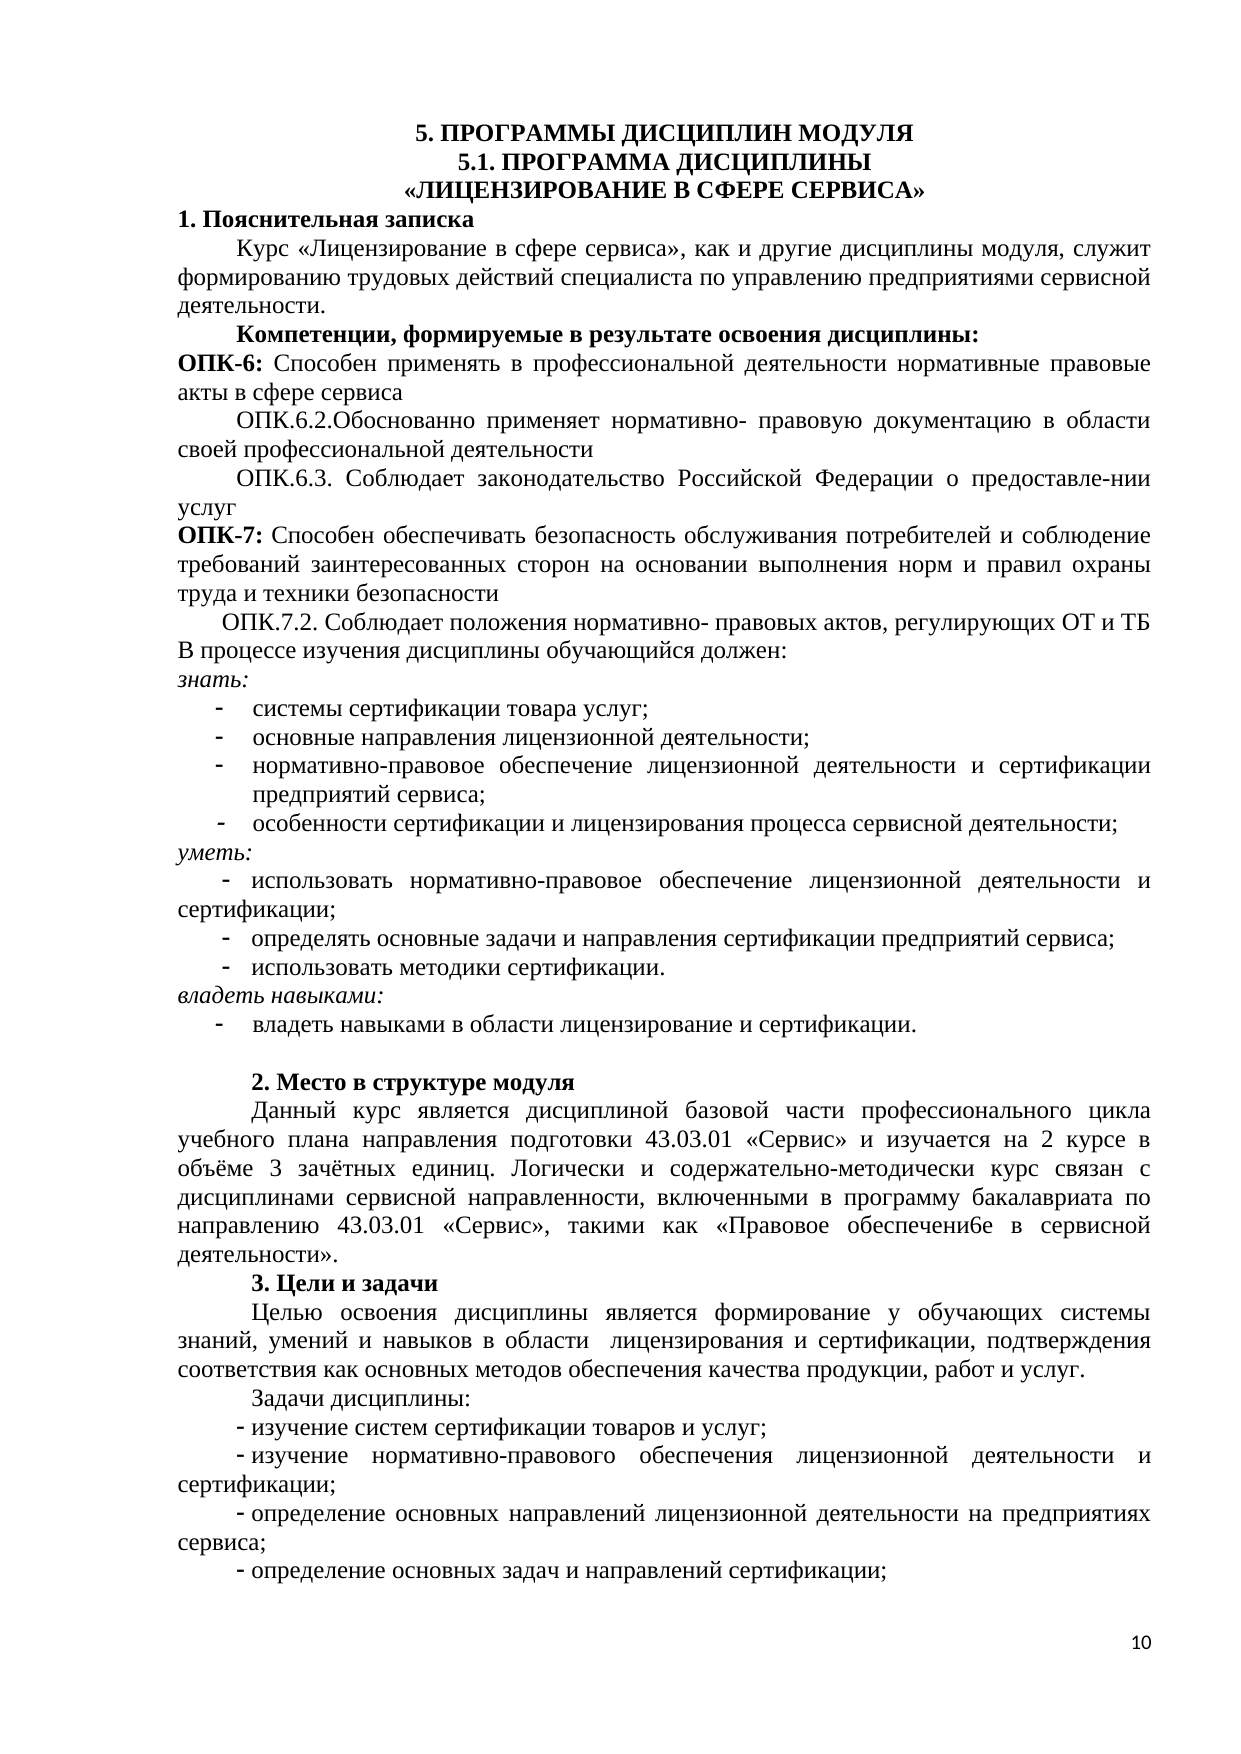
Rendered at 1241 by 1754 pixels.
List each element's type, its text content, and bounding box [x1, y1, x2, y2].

text 3. Цели и задачи [177, 1268, 1152, 1297]
text «ЛИЦЕНЗИРОВАНИЕ В СФЕРЕ СЕРВИСА» [177, 176, 1152, 204]
text ОПК.6.3. Соблюдает законодательство Российской Федерации о предоставле-нии услуг [177, 463, 1152, 521]
text ОПК.7.2. Соблюдает положения нормативно- правовых актов, регулирующих ОТ и ТБ [177, 607, 1152, 636]
text владеть навыками: [177, 981, 1152, 1009]
list определение основных задач и направлений сертификации; [177, 1556, 1152, 1584]
text Целью освоения дисциплины является формирование у обучающих системы знаний, умений и навыков в области лицензирования и сертификации, подтверждения соответствия как основных методов обеспечения качества продукции, работ и услуг. [177, 1297, 1152, 1383]
text 5.1. ПРОГРАММА ДИСЦИПЛИНЫ [177, 147, 1152, 176]
text уметь: [177, 837, 1152, 866]
text Курс «Лицензирование в сфере сервиса», как и другие дисциплины модуля, служит формированию трудовых действий специалиста по управлению предприятиями сервисной деятельности. [177, 233, 1152, 319]
text Задачи дисциплины: [177, 1383, 1152, 1412]
list изучение систем сертификации товаров и услуг; [177, 1412, 1152, 1441]
text ОПК.6.2.Обоснованно применяет нормативно- правовую документацию в области своей профессиональной деятельности [177, 406, 1152, 463]
text знать: [177, 664, 1152, 693]
text Компетенции, формируемые в результате освоения дисциплины: [177, 319, 1152, 348]
list владеть навыками в области лицензирование и сертификации. [215, 1009, 1152, 1038]
list определение основных направлений лицензионной деятельности на предприятиях сервиса; [177, 1498, 1152, 1556]
list определять основные задачи и направления сертификации предприятий сервиса; [177, 923, 1152, 952]
text 1. Пояснительная записка [177, 204, 1152, 233]
list использовать нормативно-правовое обеспечение лицензионной деятельности и сертификации; [177, 866, 1152, 923]
text 2. Место в структуре модуля [177, 1067, 1152, 1096]
text ОПК-6: Способен применять в профессиональной деятельности нормативные правовые акты в сфере сервиса [177, 348, 1152, 406]
text 5. ПРОГРАММЫ ДИСЦИПЛИН МОДУЛЯ [177, 118, 1152, 147]
text В процессе изучения дисциплины обучающийся должен: [177, 636, 1152, 664]
list особенности сертификации и лицензирования процесса сервисной деятельности; [215, 808, 1152, 837]
list основные направления лицензионной деятельности; [215, 722, 1152, 751]
list изучение нормативно-правового обеспечения лицензионной деятельности и сертификации; [177, 1441, 1152, 1498]
list использовать методики сертификации. [177, 952, 1152, 981]
list системы сертификации товара услуг; [215, 693, 1152, 722]
list нормативно-правовое обеспечение лицензионной деятельности и сертификации предприятий сервиса; [215, 751, 1152, 808]
text Данный курс является дисциплиной базовой части профессионального цикла учебного плана направления подготовки 43.03.01 «Сервис» и изучается на 2 курсе в объёме 3 зачётных единиц. Логически и содержательно-методически курс связан с дисциплинами сервисной направленности, включенными в программу бакалавриата по направлению 43.03.01 «Сервис», такими как «Правовое обеспечени6е в сервисной деятельности». [177, 1096, 1152, 1268]
text ОПК-7: Способен обеспечивать безопасность обслуживания потребителей и соблюдение требований заинтересованных сторон на основании выполнения норм и правил охраны труда и техники безопасности [177, 521, 1152, 607]
